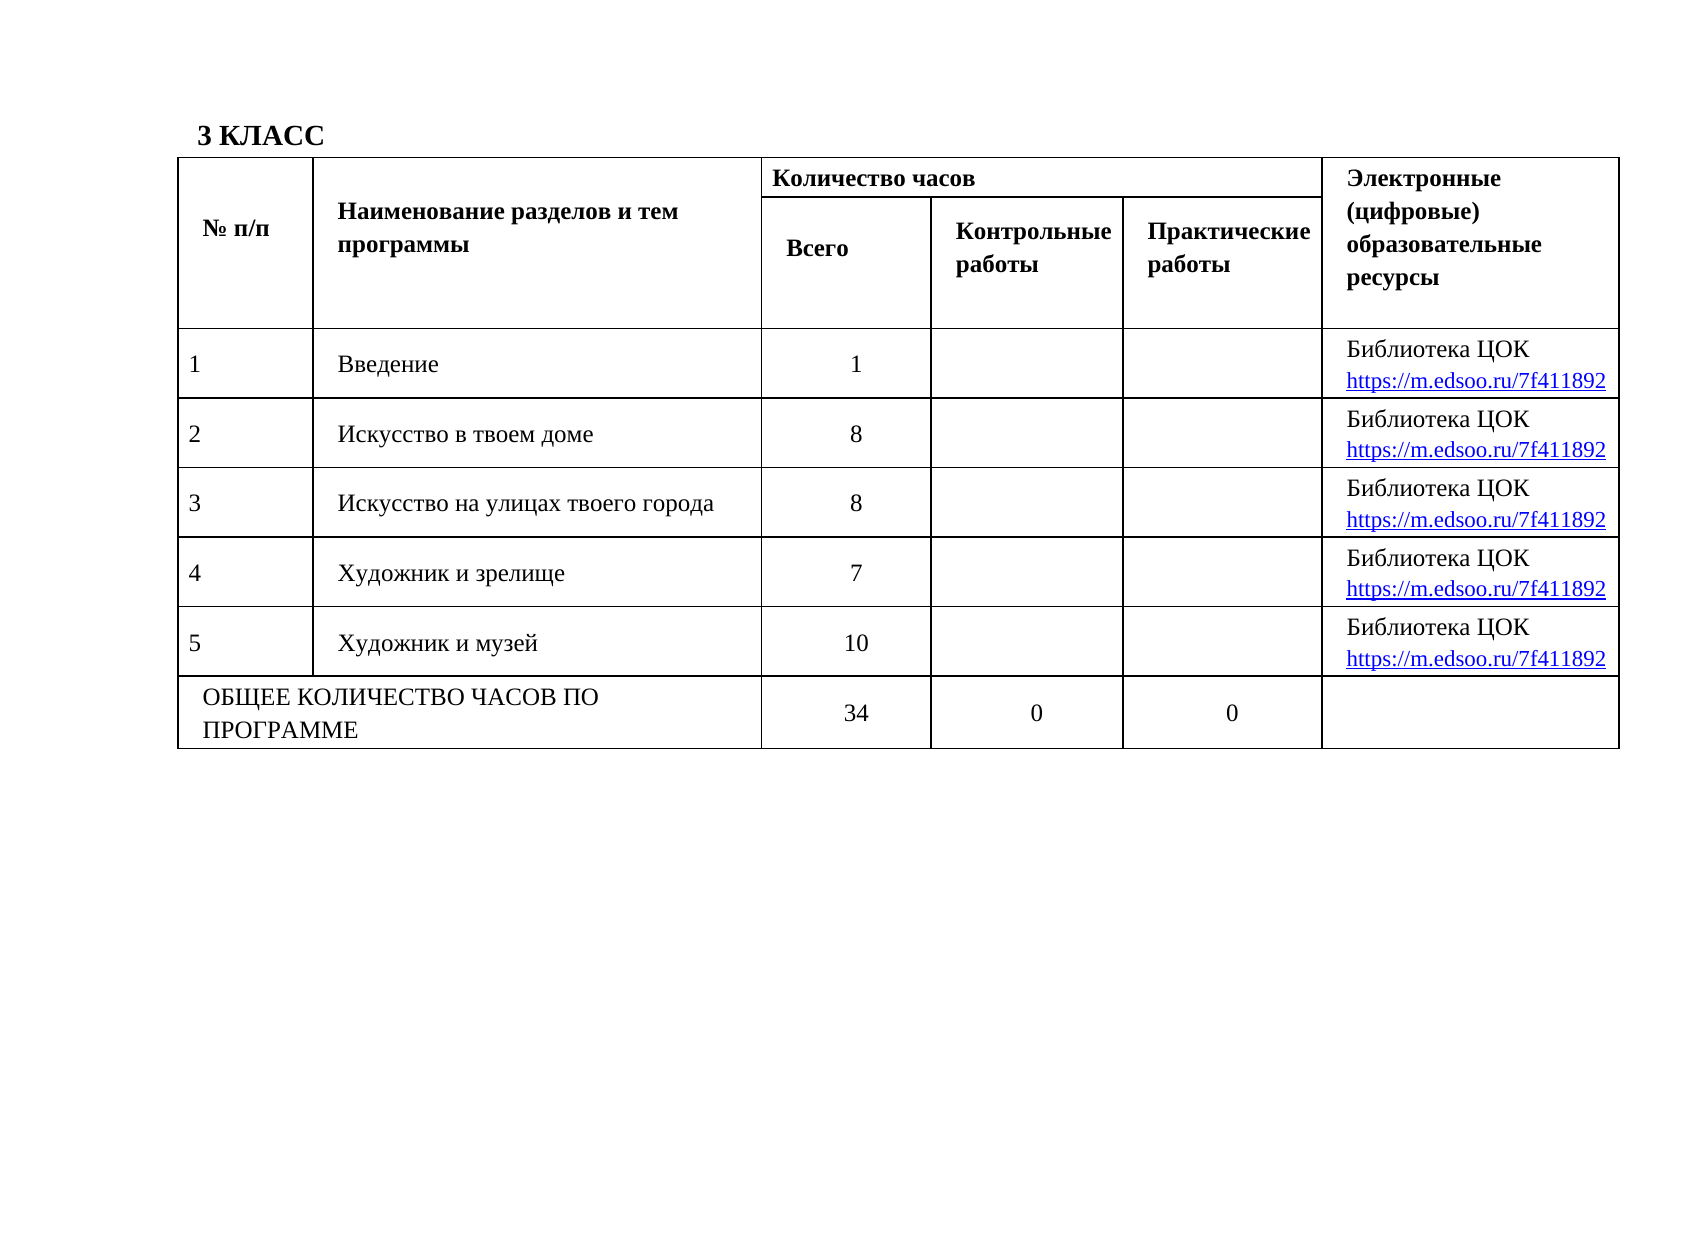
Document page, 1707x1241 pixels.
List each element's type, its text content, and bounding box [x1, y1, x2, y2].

table_cell 3 [179, 468, 312, 536]
table_cell [1124, 399, 1321, 467]
table_header Электронные (цифровые) образовательные ресурсы [1323, 158, 1618, 327]
table_cell 34 [762, 677, 930, 748]
table_cell 2 [179, 399, 312, 467]
table_cell [1124, 538, 1321, 606]
table_cell Контрольные работы [932, 198, 1122, 327]
table_cell 10 [762, 607, 930, 675]
text 3 КЛАСС [190, 118, 1618, 152]
table_cell 8 [762, 399, 930, 467]
table_cell Библиотека ЦОК https://m.edsoo.ru/7f411892 [1323, 607, 1618, 675]
table_cell Введение [314, 329, 761, 397]
table_header № п/п [179, 158, 312, 327]
table_cell Практические работы [1124, 198, 1321, 327]
table_cell [1124, 607, 1321, 675]
table_header Количество часов [762, 158, 1321, 196]
table_cell Художник и зрелище [314, 538, 761, 606]
table_cell Искусство в твоем доме [314, 399, 761, 467]
table_cell [932, 399, 1122, 467]
table_cell Библиотека ЦОК https://m.edsoo.ru/7f411892 [1323, 538, 1618, 606]
table_cell [1124, 468, 1321, 536]
table_cell [932, 329, 1122, 397]
table_cell Библиотека ЦОК https://m.edsoo.ru/7f411892 [1323, 468, 1618, 536]
table_cell 5 [179, 607, 312, 675]
table_cell [932, 468, 1122, 536]
table_cell [932, 538, 1122, 606]
table_cell 0 [1124, 677, 1321, 748]
table_cell Всего [762, 198, 930, 327]
table_cell ОБЩЕЕ КОЛИЧЕСТВО ЧАСОВ ПО ПРОГРАММЕ [179, 677, 761, 748]
table_cell 1 [179, 329, 312, 397]
table_cell [1323, 677, 1618, 748]
table_cell Библиотека ЦОК https://m.edsoo.ru/7f411892 [1323, 399, 1618, 467]
table_cell 7 [762, 538, 930, 606]
table_cell [932, 607, 1122, 675]
table_cell Художник и музей [314, 607, 761, 675]
table_cell Искусство на улицах твоего города [314, 468, 761, 536]
table_cell 0 [932, 677, 1122, 748]
table_cell 1 [762, 329, 930, 397]
table_cell [1124, 329, 1321, 397]
table_cell Библиотека ЦОК https://m.edsoo.ru/7f411892 [1323, 329, 1618, 397]
table_cell 4 [179, 538, 312, 606]
table_header Наименование разделов и тем программы [314, 158, 761, 327]
table_cell 8 [762, 468, 930, 536]
